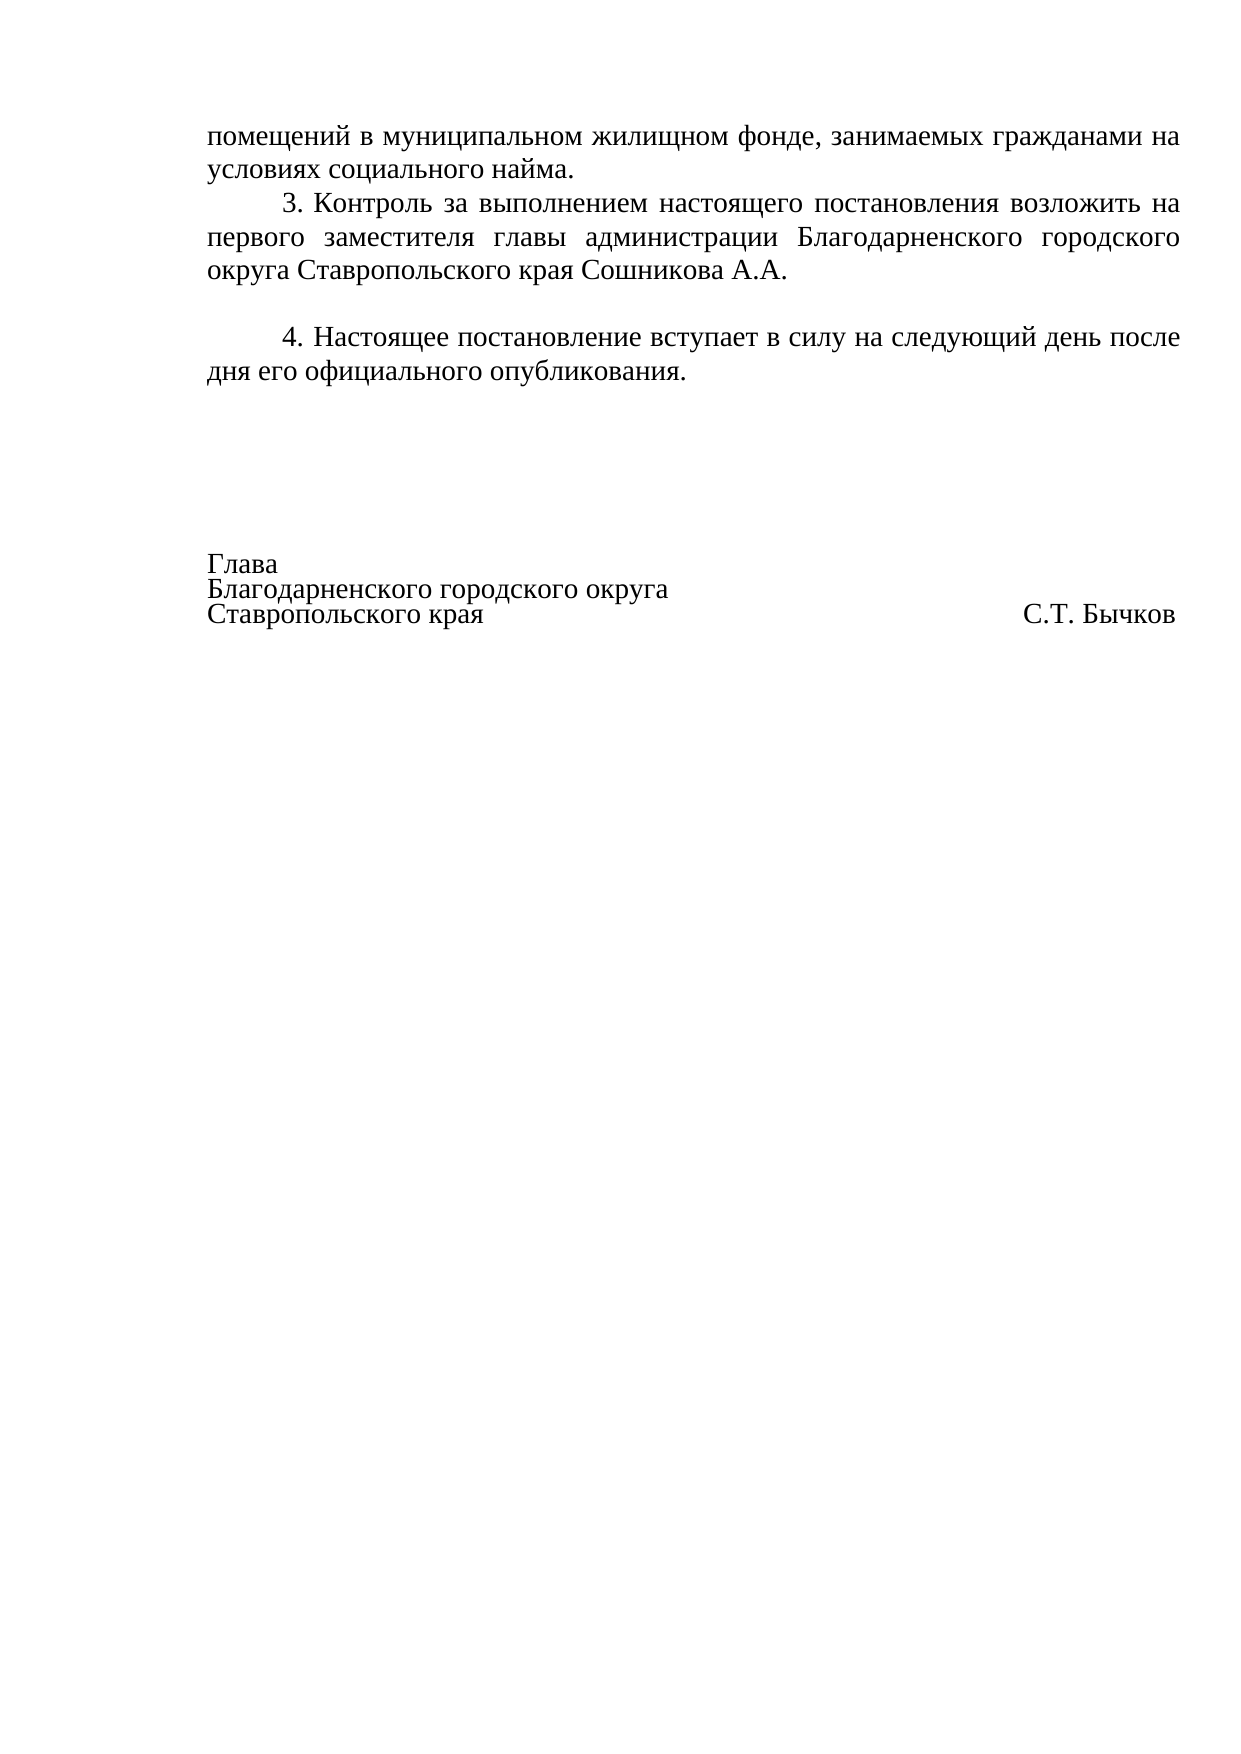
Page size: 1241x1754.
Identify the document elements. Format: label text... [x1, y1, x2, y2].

text 4. Настоящее постановление вступает в силу на следующий день после дня его официального опубликования. [207, 319, 1181, 386]
text Ставропольского края С.Т. Бычков [207, 603, 1181, 628]
text Благодарненского городского округа [207, 578, 1181, 603]
text Глава [207, 553, 1181, 578]
text 3. Контроль за выполнением настоящего постановления возложить на первого заместителя главы администрации Благодарненского городского округа Ставропольского края Сошникова А.А. [207, 185, 1181, 286]
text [207, 118, 1181, 185]
